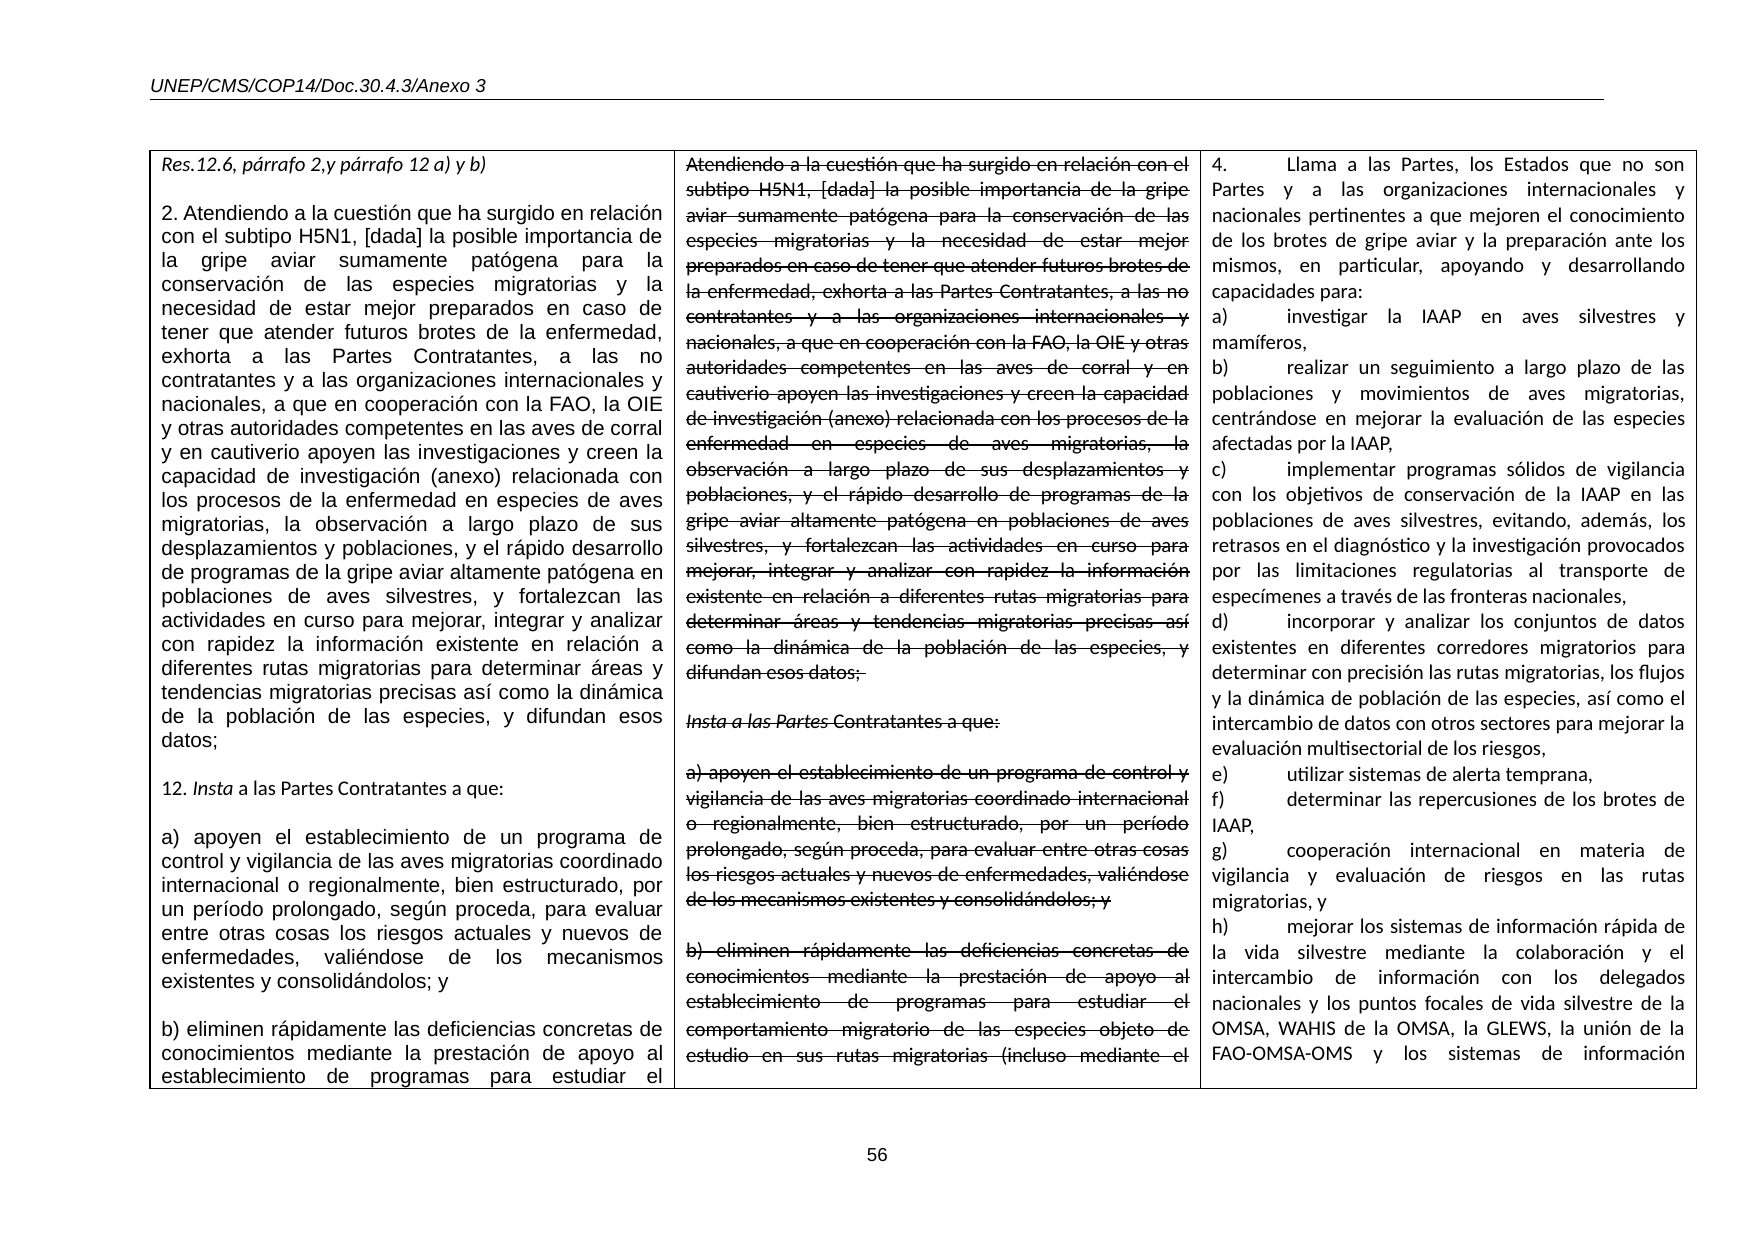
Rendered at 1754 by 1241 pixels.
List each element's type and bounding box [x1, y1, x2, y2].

table_cell [1201, 151, 1696, 1088]
table_cell [151, 151, 674, 1088]
table_cell [675, 151, 1200, 1088]
